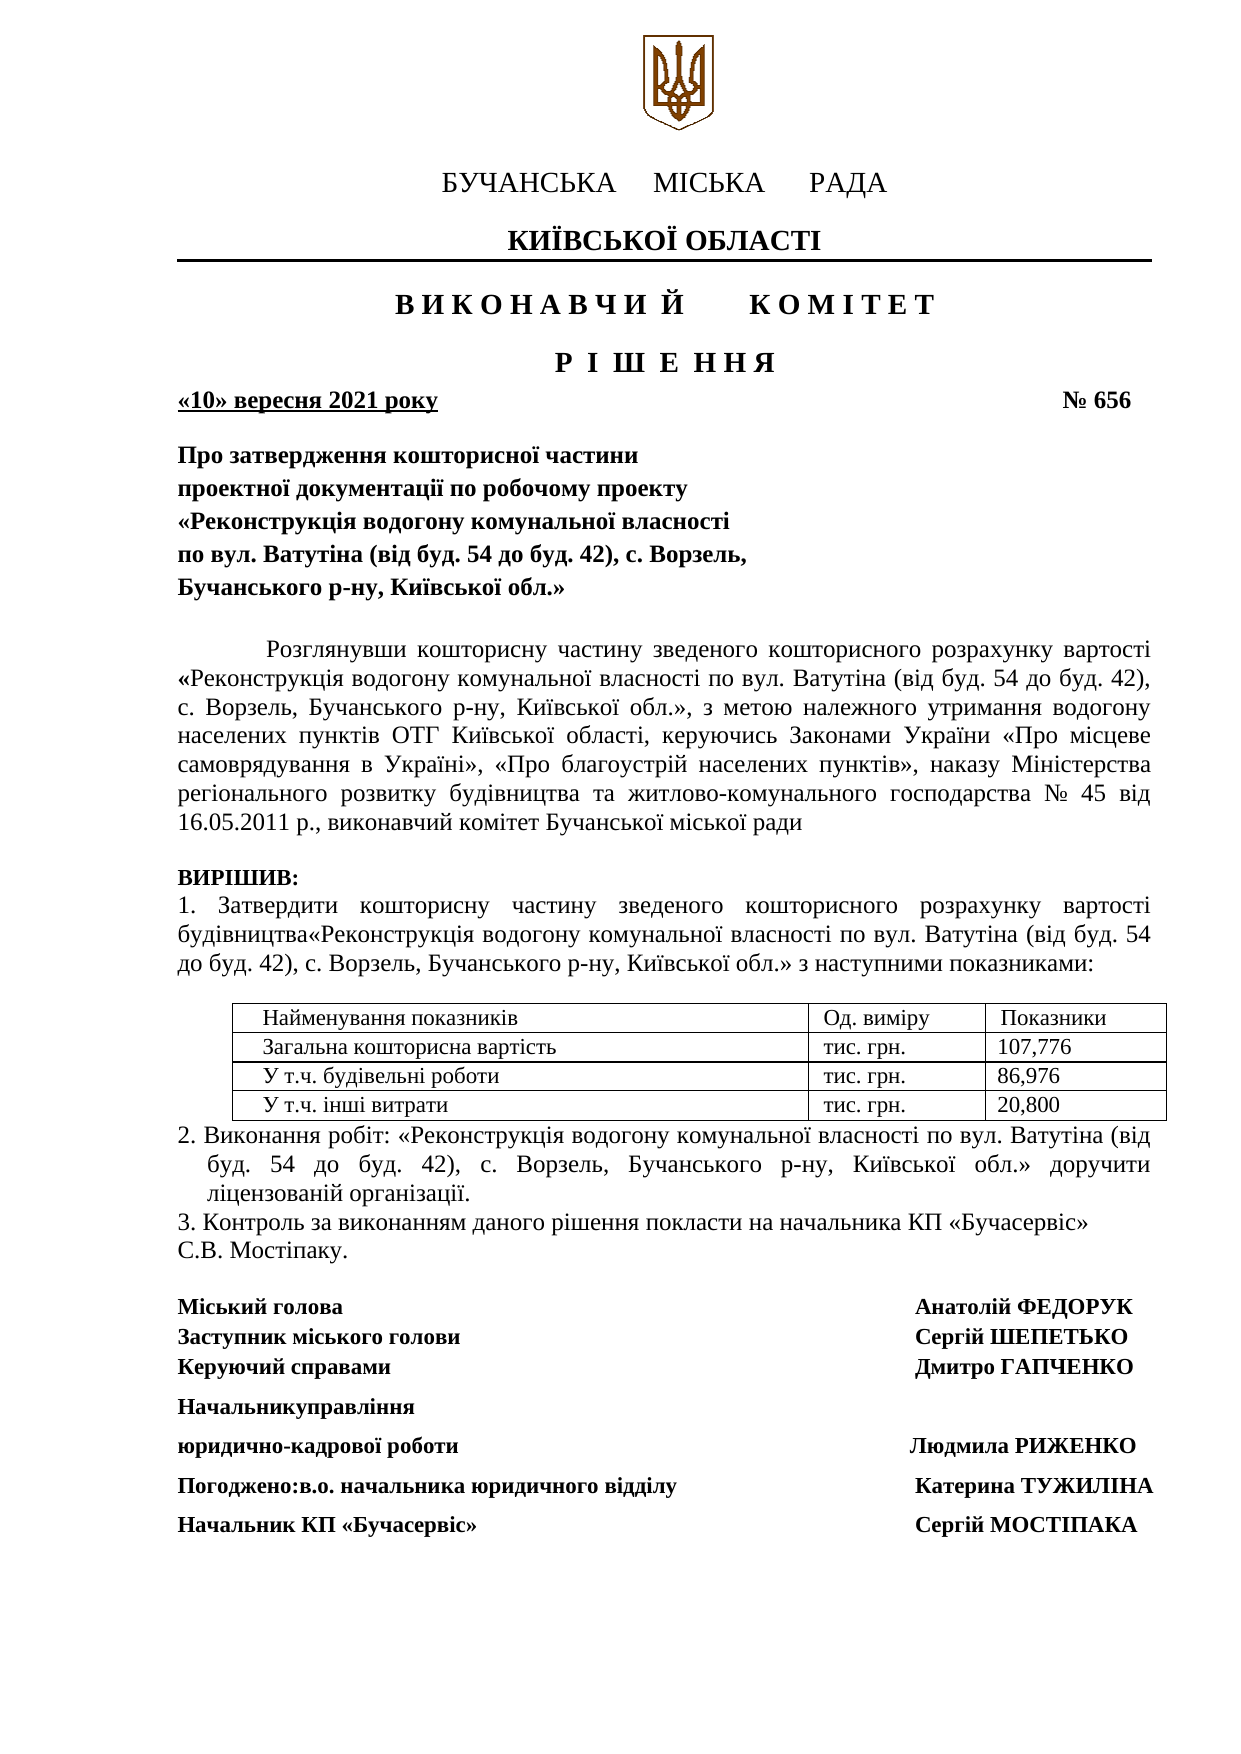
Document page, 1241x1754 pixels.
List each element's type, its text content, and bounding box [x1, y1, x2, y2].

table_cell 86,976 [986, 1063, 1166, 1090]
text БУЧАНСЬКА МІСЬКА РАДА [177, 165, 1152, 198]
table_cell У т.ч. інші витрати [233, 1091, 808, 1119]
text Начальникуправління [177, 1393, 1152, 1419]
text по вул. Ватутіна (від буд. 54 до буд. 42), с. Ворзель, [177, 539, 1149, 568]
text 2. Виконання робіт: «Реконструкція водогону комунальної власності по вул. Ватутіна (від буд. 54 до буд. 42), с. Ворзель, Бучанського р-ну, Київської обл.» доручити ліцензованій організації. [177, 1121, 1152, 1207]
text Начальник КП «Бучасервіс» Сергій МОСТІПАКА [177, 1511, 1152, 1538]
table_cell У т.ч. будівельні роботи [233, 1063, 808, 1090]
text 1. Затвердити кошторисну частину зведеного кошторисного розрахунку вартості будівництва«Реконструкція водогону комунальної власності по вул. Ватутіна (від буд. 54 до буд. 42), с. Ворзель, Бучанського р-ну, Київської обл.» з наступними показниками: [177, 891, 1152, 977]
table_cell 107,776 [986, 1033, 1166, 1061]
text Заступник міського голови Сергій ШЕПЕТЬКО [177, 1323, 1152, 1349]
table_cell тис. грн. [809, 1063, 985, 1090]
text юридично-кадрової роботи Людмила РИЖЕНКО [177, 1432, 1181, 1459]
table_header Од. виміру [809, 1004, 985, 1032]
text Бучанського р-ну, Київської обл.» [177, 572, 1149, 601]
picture [636, 29, 721, 136]
table_cell 20,800 [986, 1091, 1166, 1119]
table_cell тис. грн. [809, 1033, 985, 1061]
text проектної документації по робочому проекту [177, 473, 1149, 502]
text Погоджено:в.о. начальника юридичного відділу Катерина ТУЖИЛІНА [177, 1472, 1167, 1498]
table_header Показники [986, 1004, 1166, 1032]
text Керуючий справами Дмитро ГАПЧЕНКО [177, 1353, 1152, 1380]
text «Реконструкція водогону комунальної власності [177, 506, 1149, 535]
text Р І Ш Е Н Н Я [177, 346, 1152, 379]
text ВИРІШИВ: [177, 864, 1152, 891]
text Про затвердження кошторисної частини [177, 440, 1149, 469]
text 3. Контроль за виконанням даного рішення покласти на начальника КП «Бучасервіс» [177, 1207, 1152, 1236]
text Розглянувши кошторисну частину зведеного кошторисного розрахунку вартості «Реконструкція водогону комунальної власності по вул. Ватутіна (від буд. 54 до буд. 42), с. Ворзель, Бучанського р-ну, Київської обл.», з метою належного утримання водогону населених пунктів ОТГ Київської області, керуючись Законами України «Про місцеве самоврядування в Україні», «Про благоустрій населених пунктів», наказу Міністерства регіонального розвитку будівництва та житлово-комунального господарства № 45 від 16.05.2011 р., виконавчий комітет Бучанської міської ради [177, 634, 1152, 836]
text С.В. Мостіпаку. [177, 1236, 1152, 1264]
text Міський голова Анатолій ФЕДОРУК [177, 1293, 1152, 1319]
text В И К О Н А В Ч И Й К О М І Т Е Т [177, 287, 1152, 321]
table_header Найменування показників [233, 1004, 808, 1032]
table_cell тис. грн. [809, 1091, 985, 1119]
table_cell Загальна кошторисна вартість [233, 1033, 808, 1061]
text «10» вересня 2021 року № 656 [177, 385, 1152, 414]
text КИЇВСЬКОЇ ОБЛАСТІ [177, 223, 1152, 259]
